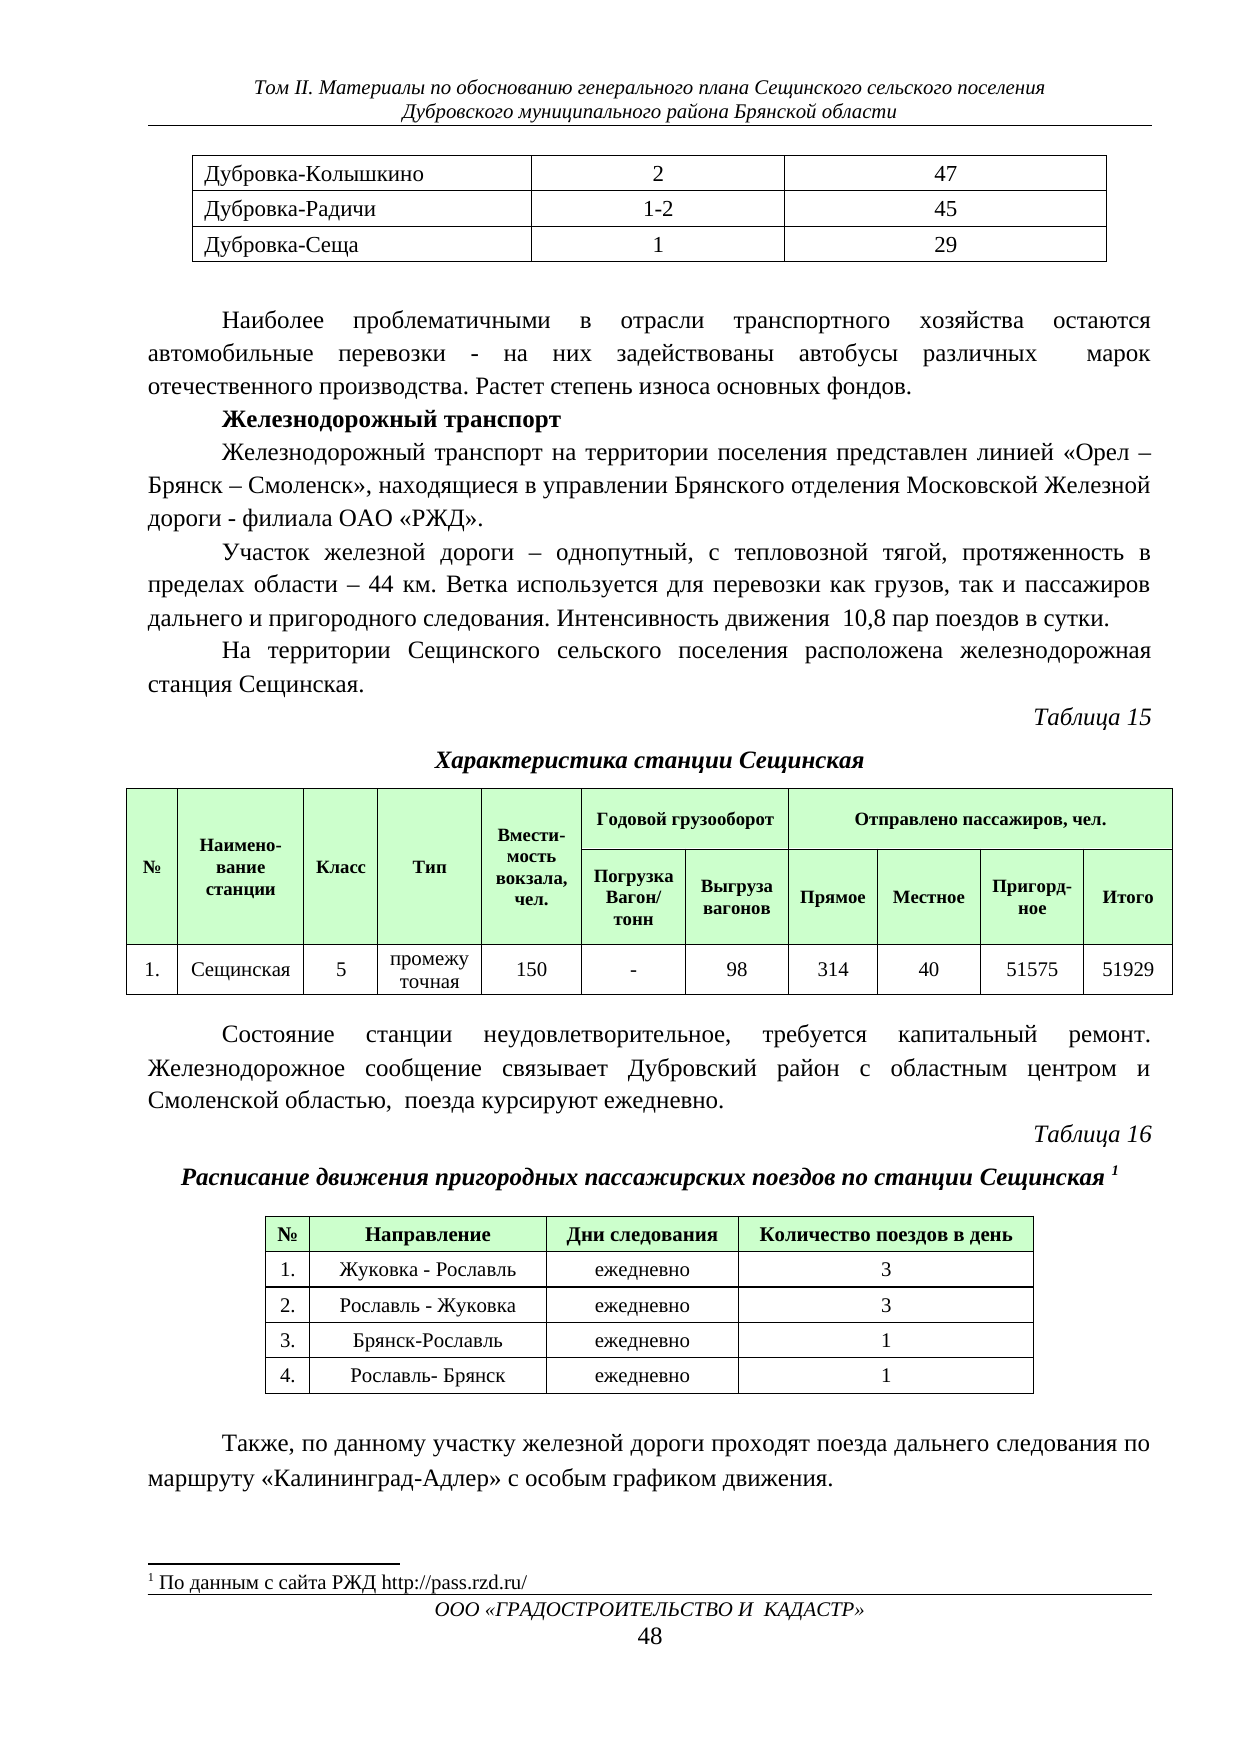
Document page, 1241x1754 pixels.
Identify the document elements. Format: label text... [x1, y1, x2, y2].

table_header Отправлено пассажиров, чел. [789, 789, 1172, 848]
text Состояние станции неудовлетворительное, требуется капитальный ремонт. Железнодорожное сообщение связывает Дубровский район с областным центром и Смоленской областью, поезда курсируют ежедневно. [148, 1019, 1152, 1114]
table_cell 1 [739, 1323, 1033, 1357]
table_cell 3 [739, 1252, 1033, 1286]
table_cell 1 [532, 227, 784, 261]
table_cell 1. [266, 1252, 309, 1286]
table_cell Брянск-Рославль [310, 1323, 546, 1357]
table_cell Погрузка Вагон/ тонн [582, 850, 685, 944]
table_cell Сещинская [178, 945, 303, 993]
table_header Годовой грузооборот [582, 789, 788, 848]
text Таблица 16 [148, 1119, 1152, 1147]
table_header Вмести-мость вокзала, чел. [482, 789, 581, 944]
table_cell Дубровка-Колышкино [193, 156, 531, 190]
text Также, по данному участку железной дороги проходят поезда дальнего следования по маршруту «Калининград-Адлер» с особым графиком движения. [148, 1428, 1152, 1491]
table_cell Местное [878, 850, 980, 944]
table_cell 29 [785, 227, 1106, 261]
table_cell 2. [266, 1288, 309, 1322]
table_cell 47 [785, 156, 1106, 190]
table_header Класс [304, 789, 377, 944]
table_cell промежуточная [378, 945, 481, 993]
table_cell 98 [686, 945, 788, 993]
table_header Дни следования [547, 1217, 738, 1251]
table_cell - [582, 945, 685, 993]
table_header Наимено-вание станции [178, 789, 303, 944]
table_cell 45 [785, 191, 1106, 226]
text Таблица 15 [148, 702, 1152, 730]
table_cell 5 [304, 945, 377, 993]
table_cell 3 [739, 1288, 1033, 1322]
table_cell 1. [127, 945, 177, 993]
table_cell Выгруза вагонов [686, 850, 788, 944]
table_cell ежедневно [547, 1252, 738, 1286]
table_header № [127, 789, 177, 944]
table_cell Дубровка-Радичи [193, 191, 531, 226]
text Расписание движения пригородных пассажирских поездов по станции Сещинская [148, 1162, 1152, 1191]
table_cell ежедневно [547, 1288, 738, 1322]
table_cell Итого [1084, 850, 1172, 944]
table_header Тип [378, 789, 481, 944]
table_cell 314 [789, 945, 877, 993]
table_cell Пригорд-ное [981, 850, 1083, 944]
text Участок железной дороги – однопутный, с тепловозной тягой, протяженность в пределах области – . Ветка используется для перевозки как грузов, так и пассажиров дальнего и пригородного следования. Интенсивность движения 10,8 пар поездов в сутки. [148, 537, 1152, 631]
table_cell 150 [482, 945, 581, 993]
table_cell 2 [532, 156, 784, 190]
table_cell 1 [739, 1358, 1033, 1393]
table_cell 4. [266, 1358, 309, 1393]
table_cell ежедневно [547, 1358, 738, 1393]
text Железнодорожный транспорт [148, 404, 1152, 433]
table_cell ежедневно [547, 1323, 738, 1357]
table_cell 51929 [1084, 945, 1172, 993]
table_cell Дубровка-Сеща [193, 227, 531, 261]
table_cell Прямое [789, 850, 877, 944]
text Железнодорожный транспорт на территории поселения представлен линией «Орел – Брянск – Смоленск», находящиеся в управлении Брянского отделения Московской Железной дороги - филиала ОАО «РЖД». [148, 437, 1152, 532]
table_header Направление [310, 1217, 546, 1251]
table_header Количество поездов в день [739, 1217, 1033, 1251]
table_cell Рославль - Жуковка [310, 1288, 546, 1322]
table_cell Жуковка - Рославль [310, 1252, 546, 1286]
table_cell 51575 [981, 945, 1083, 993]
table_cell 3. [266, 1323, 309, 1357]
text Наиболее проблематичными в отрасли транспортного хозяйства остаются автомобильные перевозки - на них задействованы автобусы различных марок отечественного производства. Растет степень износа основных фондов. [148, 305, 1152, 400]
table_cell Рославль- Брянск [310, 1358, 546, 1393]
text На территории Сещинского сельского поселения расположена железнодорожная станция Сещинская. [148, 636, 1152, 697]
table_cell 40 [878, 945, 980, 993]
text Характеристика станции Сещинская [148, 745, 1152, 773]
table_cell 1-2 [532, 191, 784, 226]
table_header № [266, 1217, 309, 1251]
